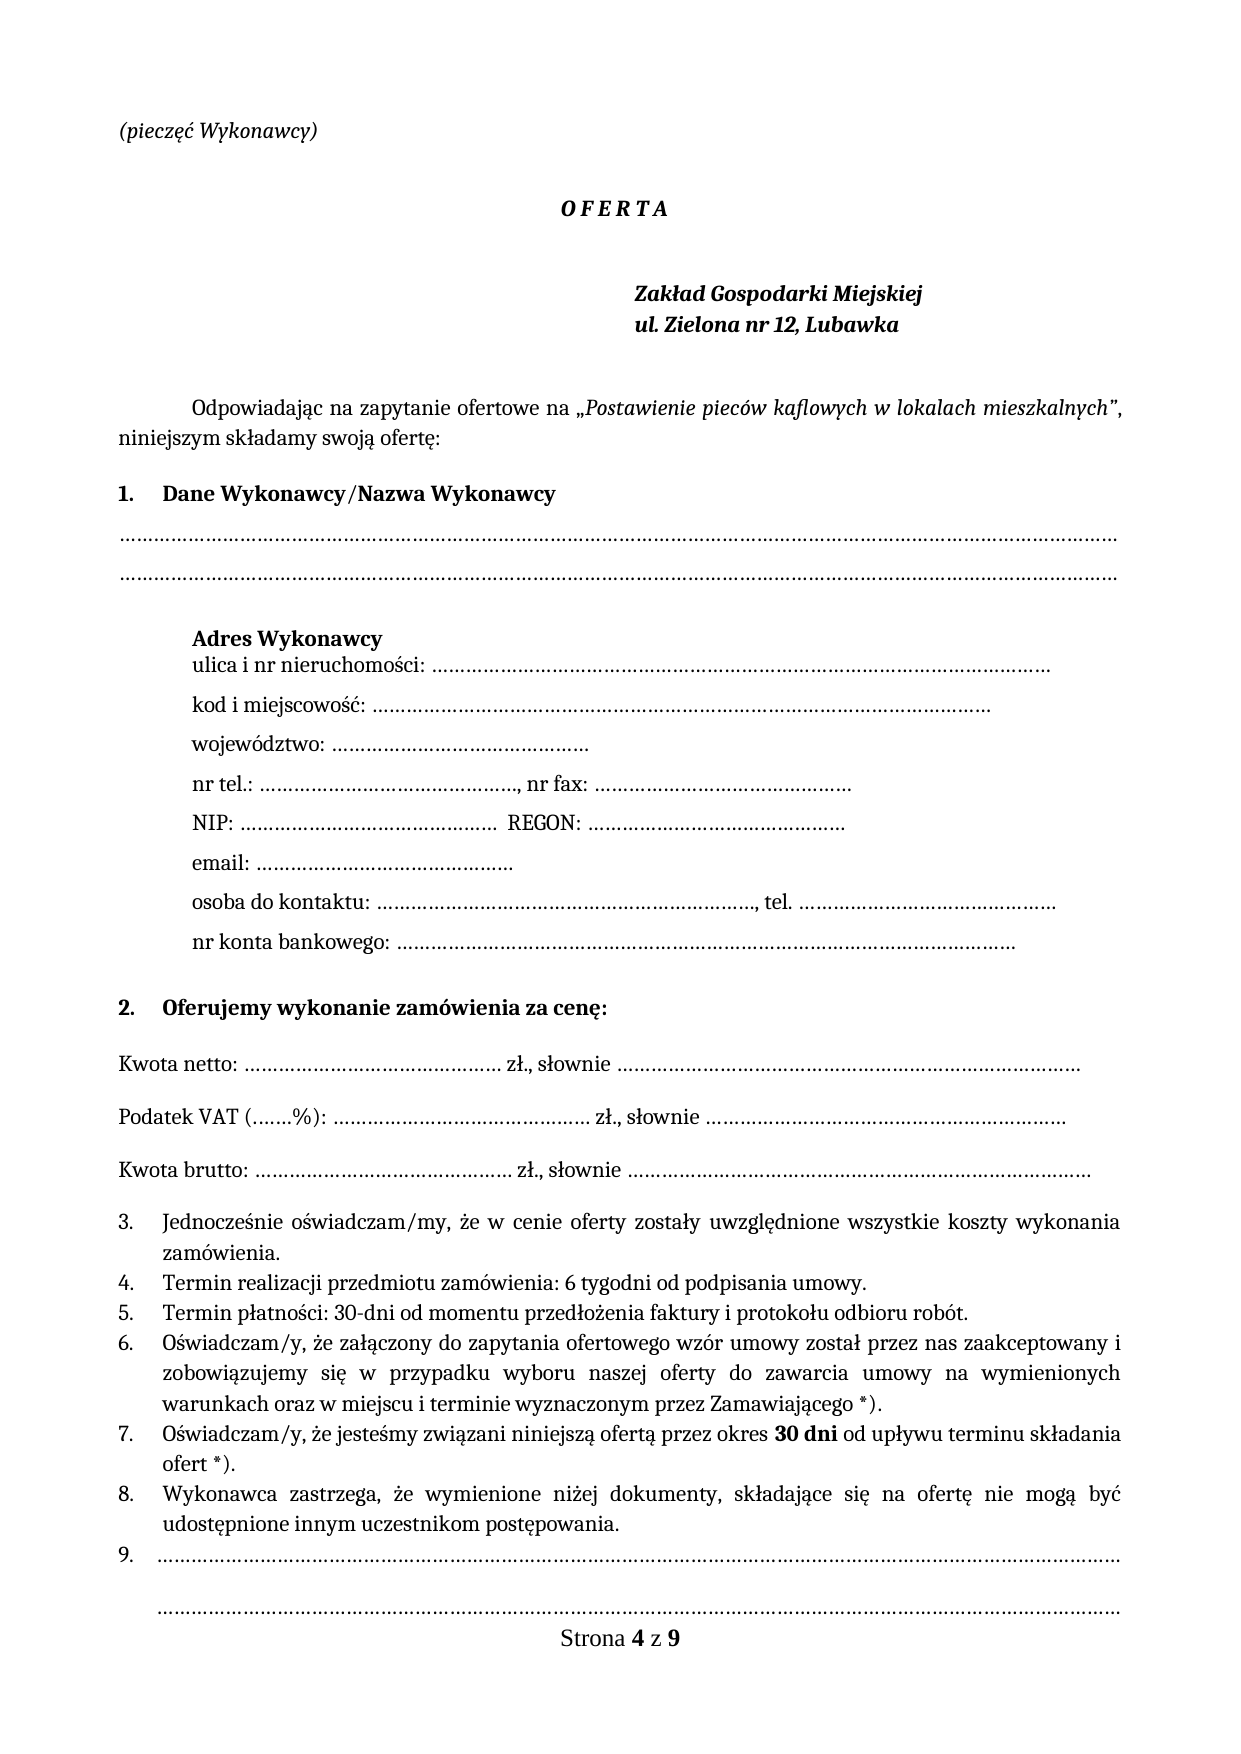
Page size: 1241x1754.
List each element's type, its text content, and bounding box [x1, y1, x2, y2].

text Kwota netto: ……………………………………… zł., słownie ……………………………………………………………………… [118, 1051, 1122, 1077]
text Odpowiadając na zapytanie ofertowe na „Postawienie pieców kaflowych w lokalach mieszkalnych”, niniejszym składamy swoją ofertę: [118, 394, 1122, 451]
text nr tel.: ………………………………………, nr fax: ……………………………………… [192, 771, 1122, 797]
text kod i miejscowość: ……………………………………………………………………………………………… [192, 692, 1122, 718]
list …………………………………………………………………………………………………………………………………………………… [156, 1594, 1122, 1620]
text Zakład Gospodarki Miejskiej [118, 281, 1122, 307]
text nr konta bankowego: ……………………………………………………………………………………………… [192, 928, 1122, 955]
list Oświadczam/y, że załączony do zapytania ofertowego wzór umowy został przez nas zaakceptowany i zobowiązujemy się w przypadku wyboru naszej oferty do zawarcia umowy na wymienionych warunkach oraz w miejscu i terminie wyznaczonym przez Zamawiającego *). [118, 1330, 1122, 1417]
list Oferujemy wykonanie zamówienia za cenę: [118, 994, 1122, 1021]
text Kwota brutto: ……………………………………… zł., słownie ……………………………………………………………………… [118, 1156, 1122, 1183]
list Jednocześnie oświadczam/my, że w cenie oferty zostały uwzględnione wszystkie koszty wykonania zamówienia. [118, 1209, 1122, 1266]
text osoba do kontaktu: …………………………………………………………, tel. ……………………………………… [192, 889, 1122, 915]
text ul. Zielona nr 12, Lubawka [118, 311, 1122, 338]
list Oświadczam/y, że jesteśmy związani niniejszą ofertą przez okres 30 dni od upływu terminu składania ofert *). [118, 1421, 1122, 1477]
subtitle O F E R T A [487, 196, 1122, 222]
list Wykonawca zastrzega, że wymienione niżej dokumenty, składające się na ofertę nie mogą być udostępnione innym uczestnikom postępowania. [118, 1481, 1122, 1537]
text ………………………………………………………………………………………………………………………………………………………… [118, 521, 1122, 547]
text email: ……………………………………… [192, 849, 1122, 876]
text ………………………………………………………………………………………………………………………………………………………… [118, 560, 1122, 586]
text ulica i nr nieruchomości: ……………………………………………………………………………………………… [192, 652, 1122, 678]
text NIP: ……………………………………… REGON: ……………………………………… [192, 810, 1122, 836]
list …………………………………………………………………………………………………………………………………………………… [118, 1541, 1122, 1568]
text (pieczęć Wykonawcy) [118, 118, 1122, 144]
text województwo: ……………………………………… [192, 731, 1122, 757]
text Adres Wykonawcy [118, 626, 1122, 652]
list Dane Wykonawcy/Nazwa Wykonawcy [118, 481, 1122, 507]
text Podatek VAT (.……%): ……………………………………… zł., słownie ……………………………………………………… [118, 1104, 1122, 1130]
list Termin realizacji przedmiotu zamówienia: 6 tygodni od podpisania umowy. [118, 1269, 1122, 1296]
list Termin płatności: 30-dni od momentu przedłożenia faktury i protokołu odbioru robót. [118, 1300, 1122, 1326]
